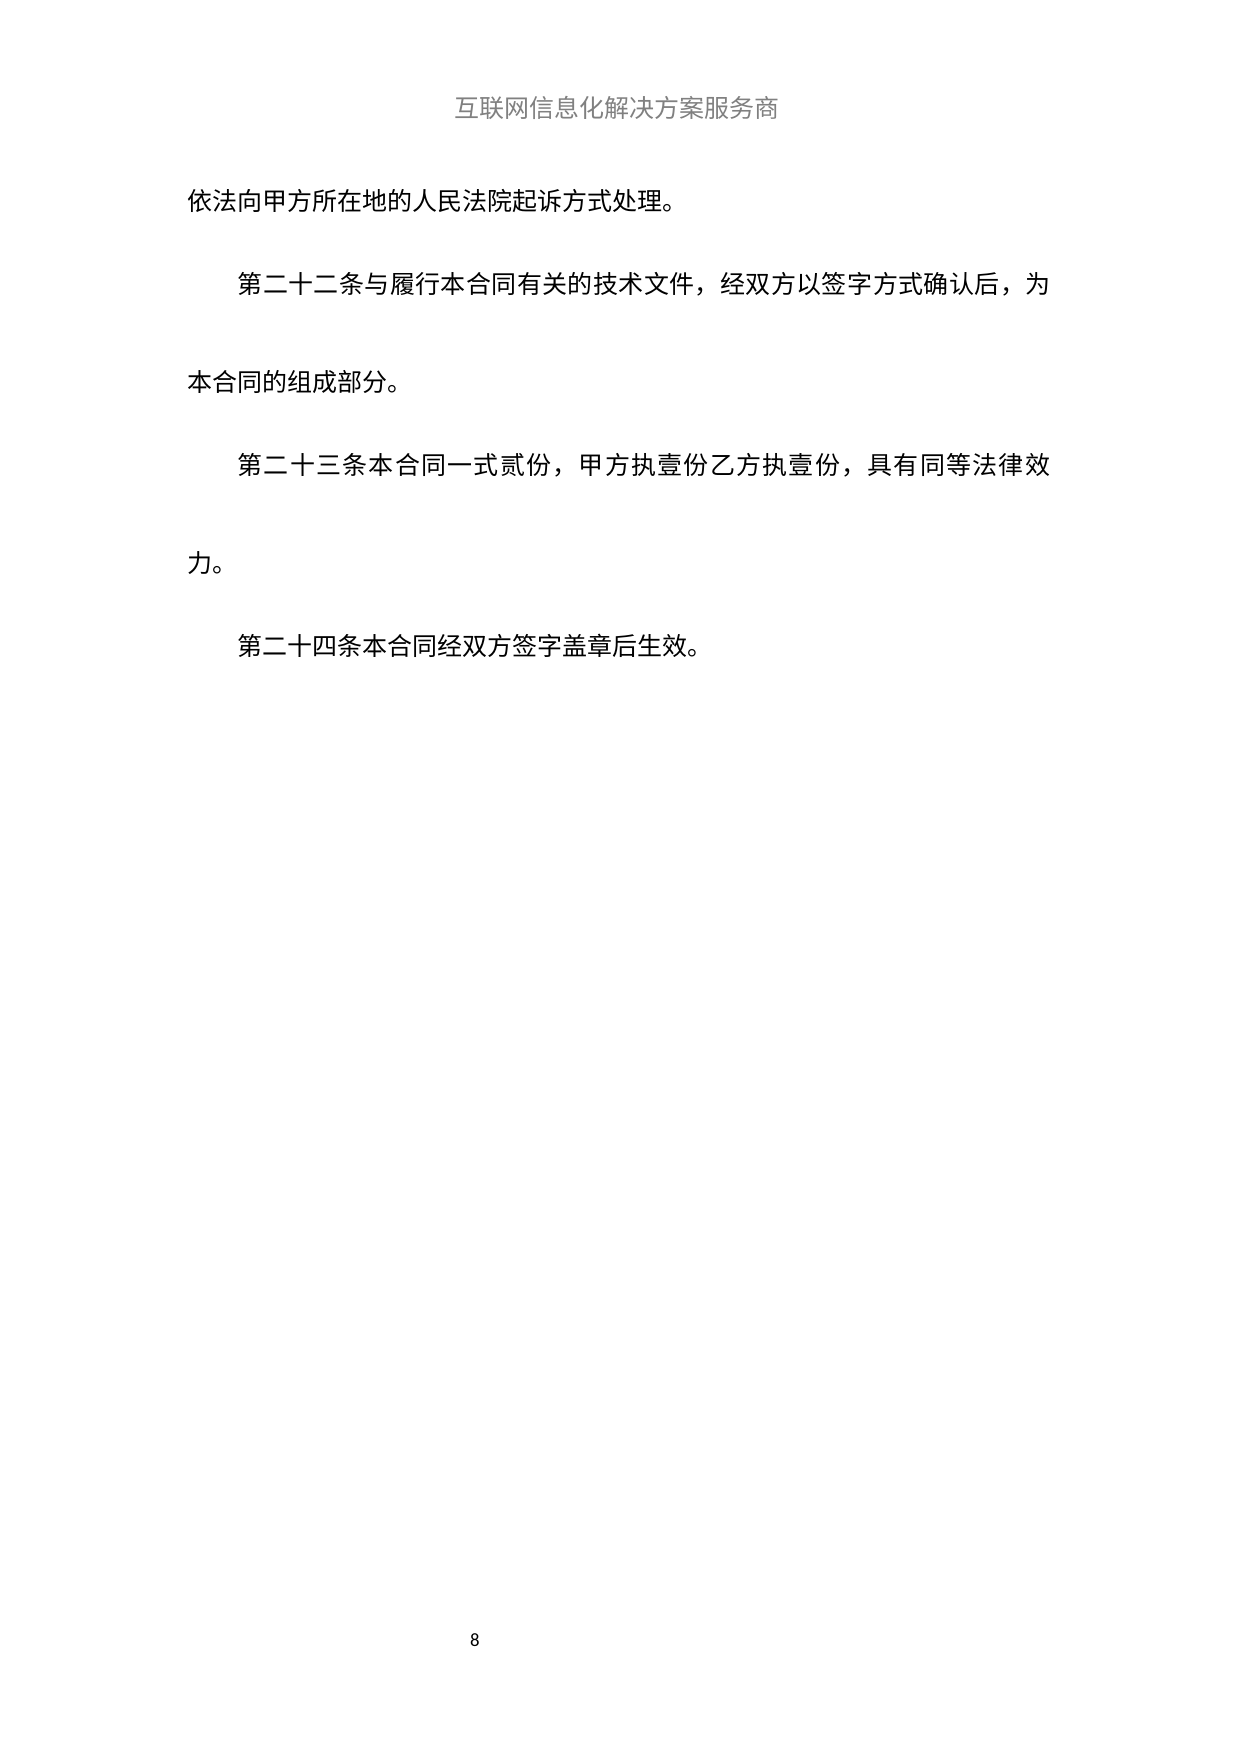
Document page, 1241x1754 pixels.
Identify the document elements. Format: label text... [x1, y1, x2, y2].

list 第二十二条与履行本合同有关的技术文件，经双方以签字方式确认后，为本合同的组成部分。 [187, 251, 1053, 413]
list 第二十三条本合同一式贰份，甲方执壹份乙方执壹份，具有同等法律效力。 [187, 431, 1053, 594]
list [187, 167, 1053, 232]
list 第二十四条本合同经双方签字盖章后生效。 [187, 612, 1053, 677]
